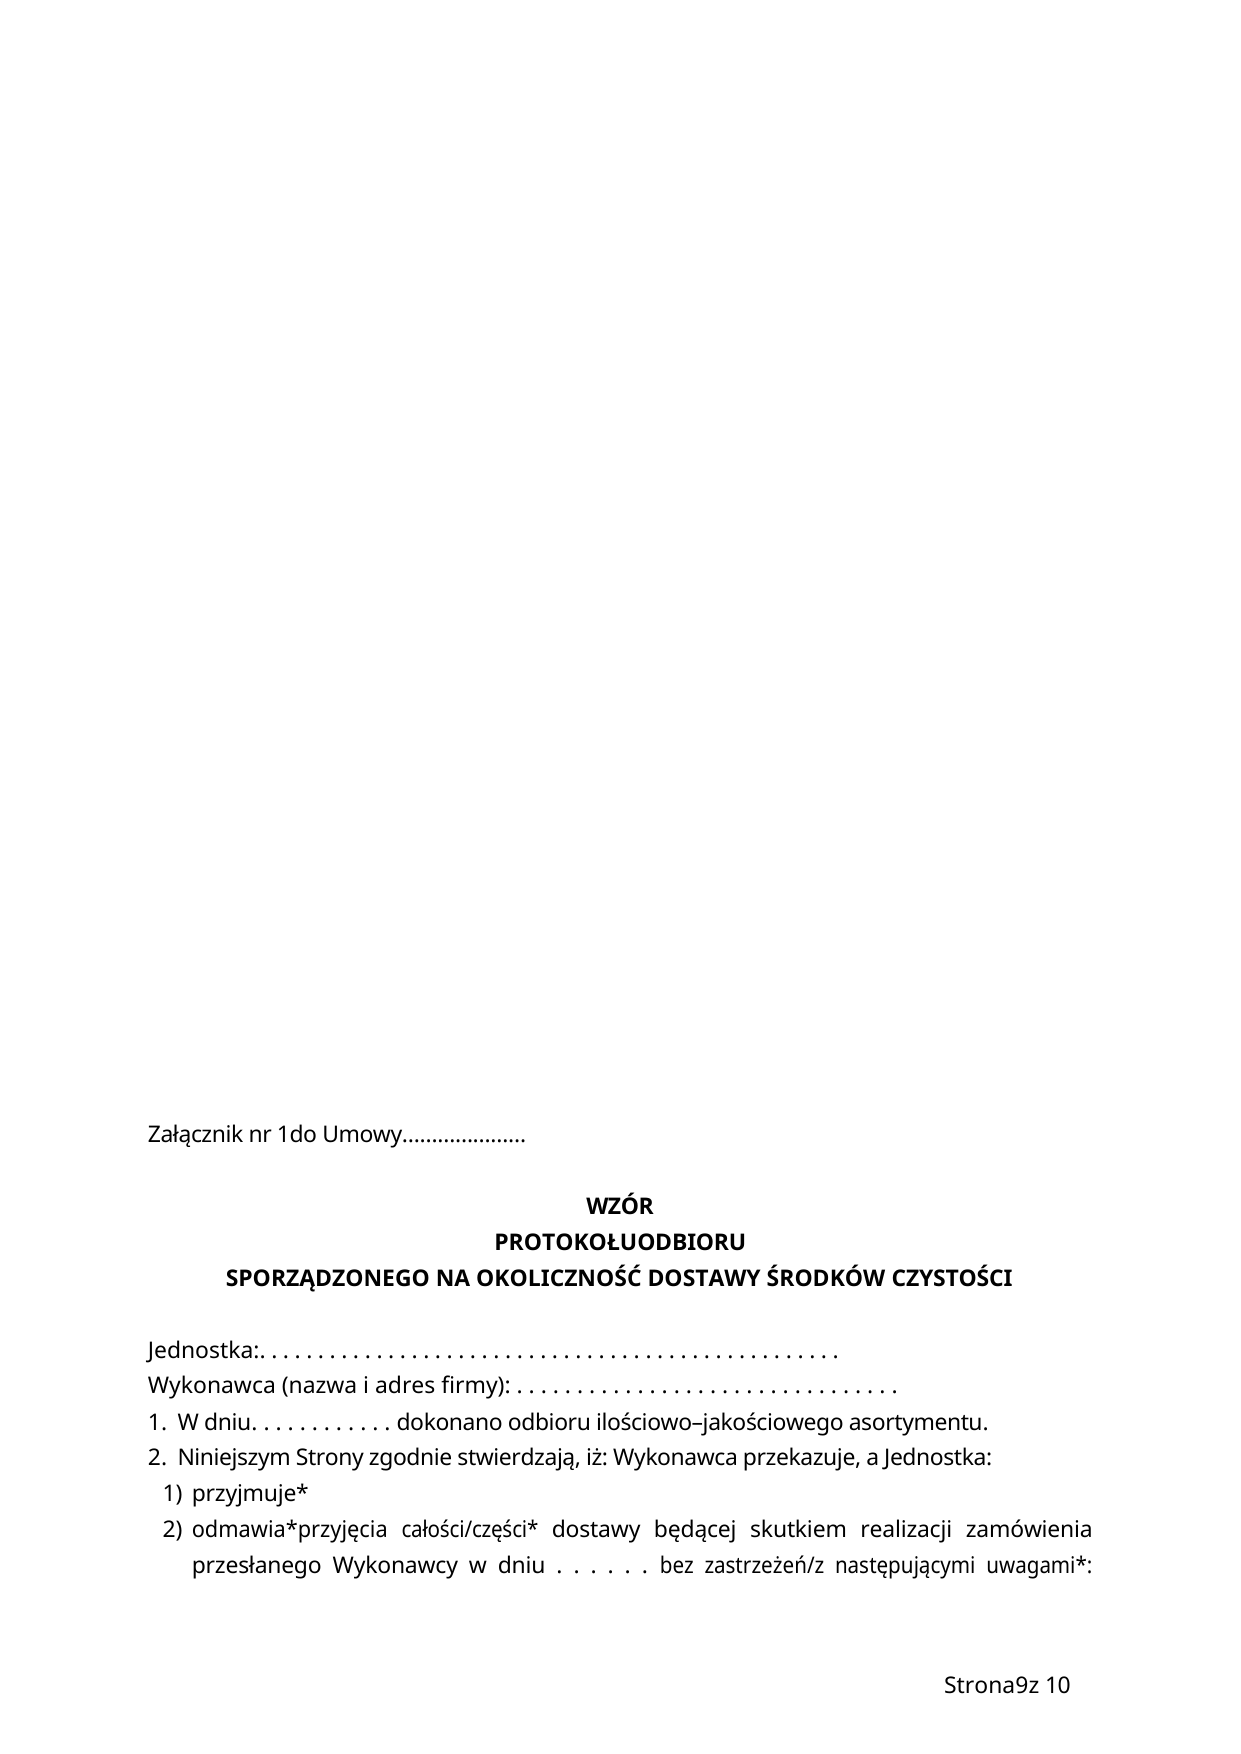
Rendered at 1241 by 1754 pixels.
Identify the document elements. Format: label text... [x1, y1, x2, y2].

text SPORZĄDZONEGO NA OKOLICZNOŚĆ DOSTAWY ŚRODKÓW CZYSTOŚCI [148, 1262, 1090, 1293]
text PROTOKOŁUODBIORU [150, 1226, 1090, 1257]
text Jednostka:. . . . . . . . . . . . . . . . . . . . . . . . . . . . . . . . . . . . . . . . . . . . . . . . . . [148, 1333, 1093, 1365]
text WZÓR [150, 1190, 1090, 1221]
text Załącznik nr 1do Umowy………………… [148, 1118, 1093, 1149]
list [162, 1513, 1093, 1580]
list przyjmuje* [162, 1477, 1093, 1508]
list W dniu. . . . . . . . . . . . dokonano odbioru ilościowo–jakościowego asortymentu. [148, 1405, 1093, 1437]
list Niniejszym Strony zgodnie stwierdzają, iż: Wykonawca przekazuje, a Jednostka: [148, 1441, 1093, 1473]
text Wykonawca (nazwa i adres firmy): . . . . . . . . . . . . . . . . . . . . . . . . . . . . . . . . [148, 1369, 1093, 1401]
